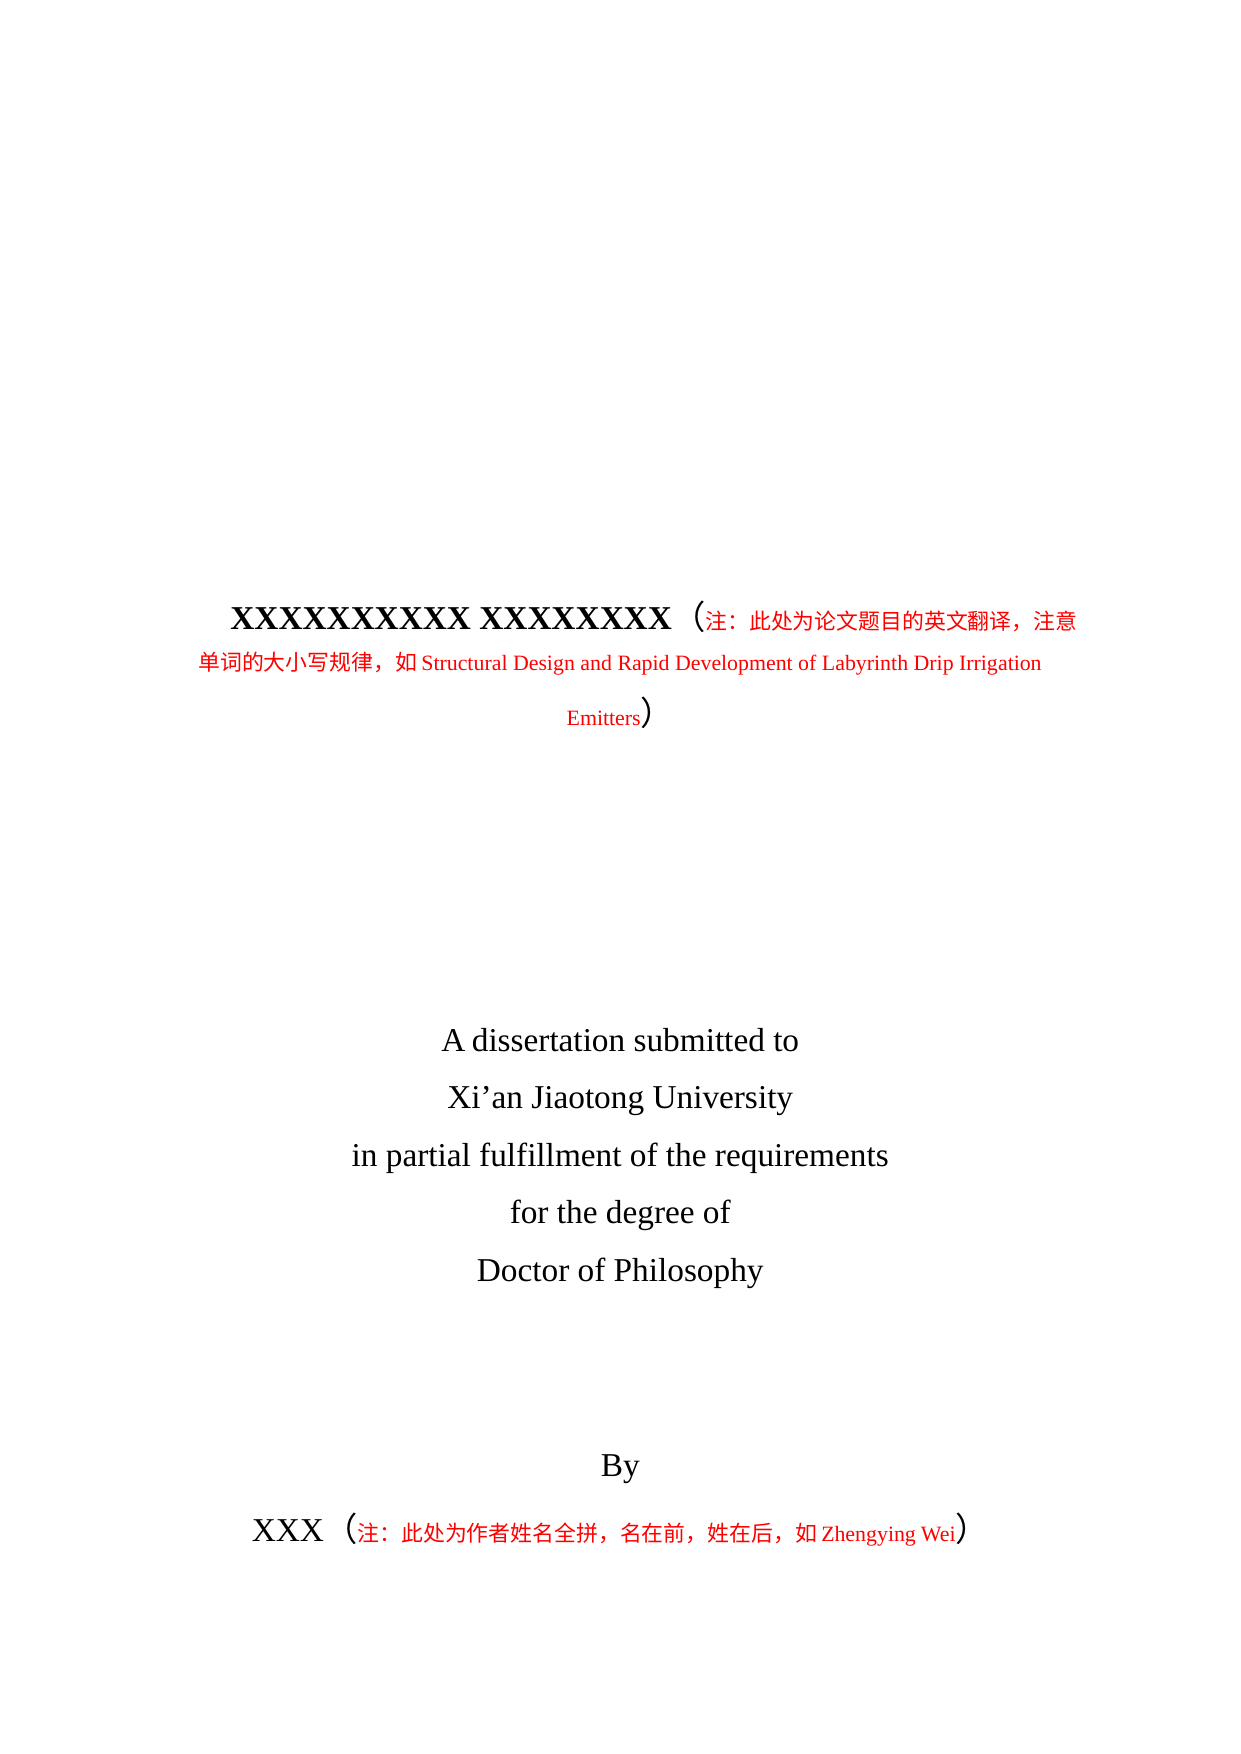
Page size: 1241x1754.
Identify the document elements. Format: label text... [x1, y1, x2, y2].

text for the degree of [153, 1192, 1087, 1231]
text Xi’an Jiaotong University [153, 1077, 1087, 1116]
text in partial fulfillment of the requirements [153, 1135, 1087, 1173]
text A dissertation submitted to [153, 1020, 1087, 1058]
text By [153, 1445, 1087, 1483]
text XXXXXXXXXX XXXXXXXX（注：此处为论文题目的英文翻译，注意单词的大小写规律，如Structural Design and Rapid Development of Labyrinth Drip Irrigation Emitters） [153, 591, 1087, 734]
text Doctor of Philosophy [153, 1250, 1087, 1288]
text XXX（注：此处为作者姓名全拼，名在前，姓在后，如Zhengying Wei） [153, 1503, 1087, 1551]
